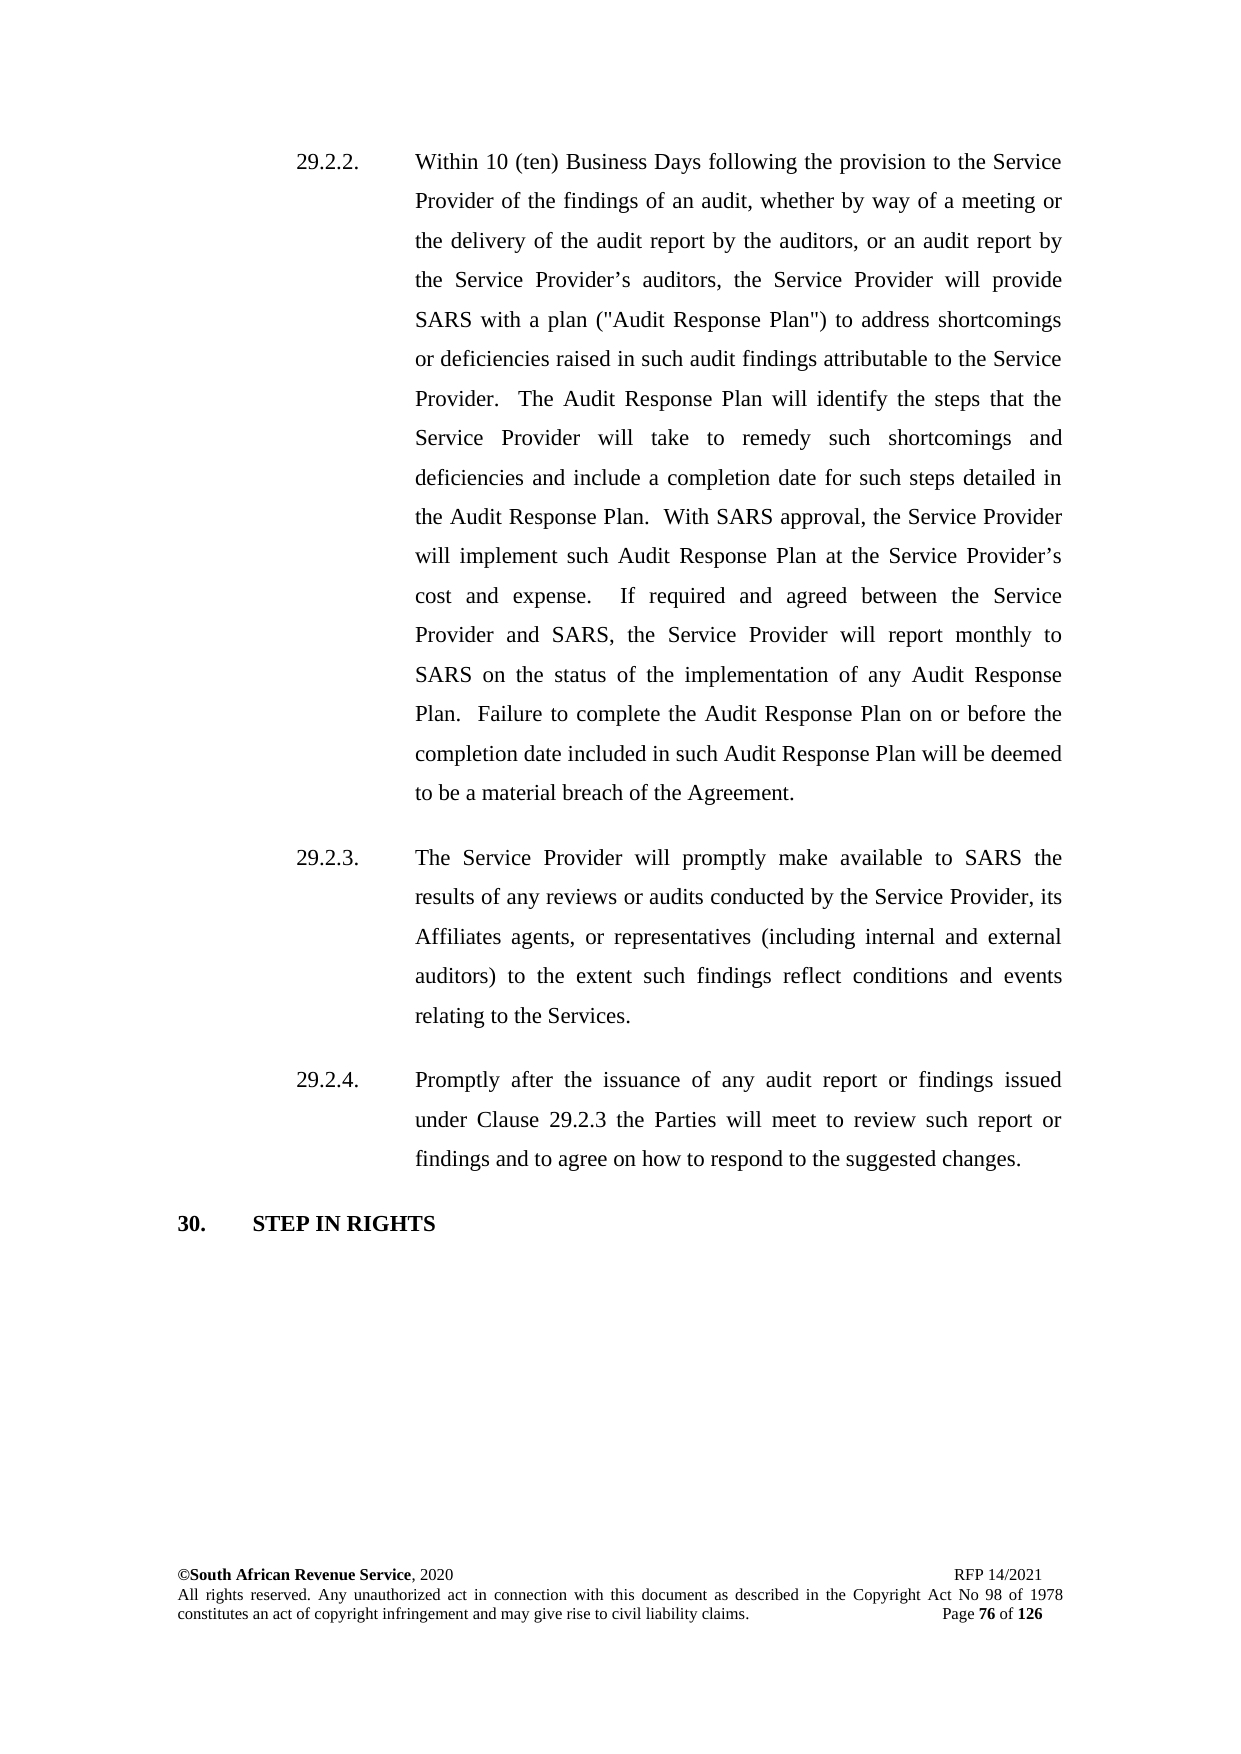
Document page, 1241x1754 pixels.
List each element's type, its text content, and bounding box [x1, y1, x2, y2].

list Within 10 (ten) Business Days following the provision to the Service Provider of the findings of an audit, whether by way of a meeting or the delivery of the audit report by the auditors, or an audit report by the Service Provider’s auditors, the Service Provider will provide SARS with a plan ("Audit Response Plan") to address shortcomings or deficiencies raised in such audit findings attributable to the Service Provider. The Audit Response Plan will identify the steps that the Service Provider will take to remedy such shortcomings and deficiencies and include a completion date for such steps detailed in the Audit Response Plan. With SARS approval, the Service Provider will implement such Audit Response Plan at the Service Provider’s cost and expense. If required and agreed between the Service Provider and SARS, the Service Provider will report monthly to SARS on the status of the implementation of any Audit Response Plan. Failure to complete the Audit Response Plan on or before the completion date included in such Audit Response Plan will be deemed to be a material breach of the Agreement. [296, 148, 1063, 806]
list STEP IN RIGHTS [177, 1210, 1063, 1236]
list The Service Provider will promptly make available to SARS the results of any reviews or audits conducted by the Service Provider, its Affiliates agents, or representatives (including internal and external auditors) to the extent such findings reflect conditions and events relating to the Services. [296, 844, 1063, 1028]
list Promptly after the issuance of any audit report or findings issued under Clause 29.2.3 the Parties will meet to review such report or findings and to agree on how to respond to the suggested changes. [296, 1066, 1063, 1172]
